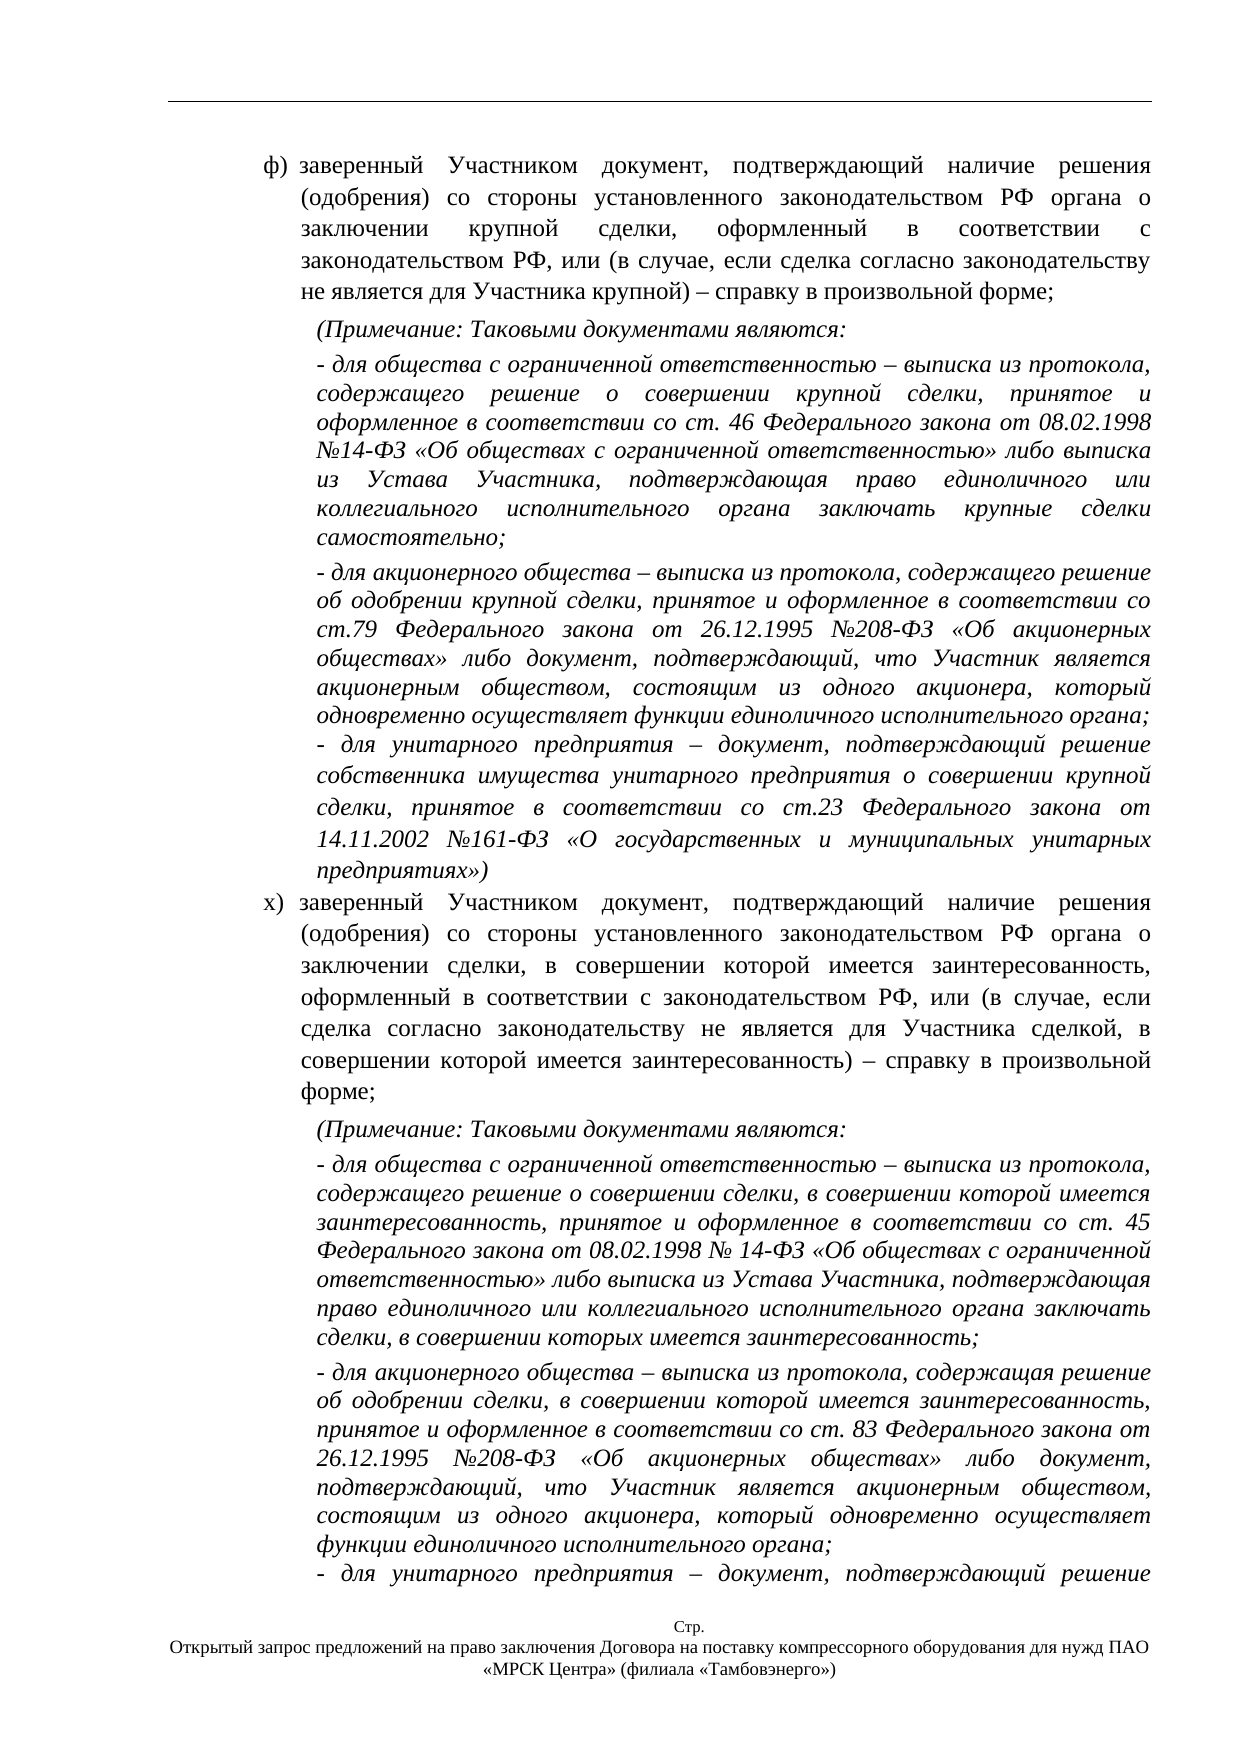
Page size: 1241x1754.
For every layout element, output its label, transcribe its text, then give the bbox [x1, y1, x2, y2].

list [316, 1558, 1152, 1587]
list - для общества с ограниченной ответственностью – выписка из протокола, содержащего решение о совершении крупной сделки, принятое и оформленное в соответствии со ст. 46 Федерального закона от 08.02.1998 №14-ФЗ «Об обществах с ограниченной ответственностью» либо выписка из Устава Участника, подтверждающая право единоличного или коллегиального исполнительного органа заключать крупные сделки самостоятельно; [316, 349, 1152, 550]
list - для общества с ограниченной ответственностью – выписка из протокола, содержащего решение о совершении сделки, в совершении которой имеется заинтересованность, принятое и оформленное в соответствии со ст. 45 Федерального закона от 08.02.1998 № 14-ФЗ «Об обществах с ограниченной ответственностью» либо выписка из Устава Участника, подтверждающая право единоличного или коллегиального исполнительного органа заключать сделки, в совершении которых имеется заинтересованность; [316, 1149, 1152, 1350]
list - для акционерного общества – выписка из протокола, содержащего решение об одобрении крупной сделки, принятое и оформленное в соответствии со ст.79 Федерального закона от 26.12.1995 №208-ФЗ «Об акционерных обществах» либо документ, подтверждающий, что Участник является акционерным обществом, состоящим из одного акционера, который одновременно осуществляет функции единоличного исполнительного органа; [316, 557, 1152, 729]
list - для унитарного предприятия – документ, подтверждающий решение собственника имущества унитарного предприятия о совершении крупной сделки, принятое в соответствии со ст.23 Федерального закона от 14.11.2002 №161-ФЗ «О государственных и муниципальных унитарных предприятиях») [316, 729, 1152, 884]
list заверенный Участником документ, подтверждающий наличие решения (одобрения) со стороны установленного законодательством РФ органа о заключении крупной сделки, оформленный в соответствии с законодательством РФ, или (в случае, если сделка согласно законодательству не является для Участника крупной) – справку в произвольной форме; [263, 150, 1152, 305]
list (Примечание: Таковыми документами являются: [316, 314, 1152, 343]
list заверенный Участником документ, подтверждающий наличие решения (одобрения) со стороны установленного законодательством РФ органа о заключении сделки, в совершении которой имеется заинтересованность, оформленный в соответствии с законодательством РФ, или (в случае, если сделка согласно законодательству не является для Участника сделкой, в совершении которой имеется заинтересованность) – справку в произвольной форме; [263, 887, 1152, 1105]
list - для акционерного общества – выписка из протокола, содержащая решение об одобрении сделки, в совершении которой имеется заинтересованность, принятое и оформленное в соответствии со ст. 83 Федерального закона от 26.12.1995 №208-ФЗ «Об акционерных обществах» либо документ, подтверждающий, что Участник является акционерным обществом, состоящим из одного акционера, который одновременно осуществляет функции единоличного исполнительного органа; [316, 1357, 1152, 1558]
list (Примечание: Таковыми документами являются: [316, 1114, 1152, 1143]
